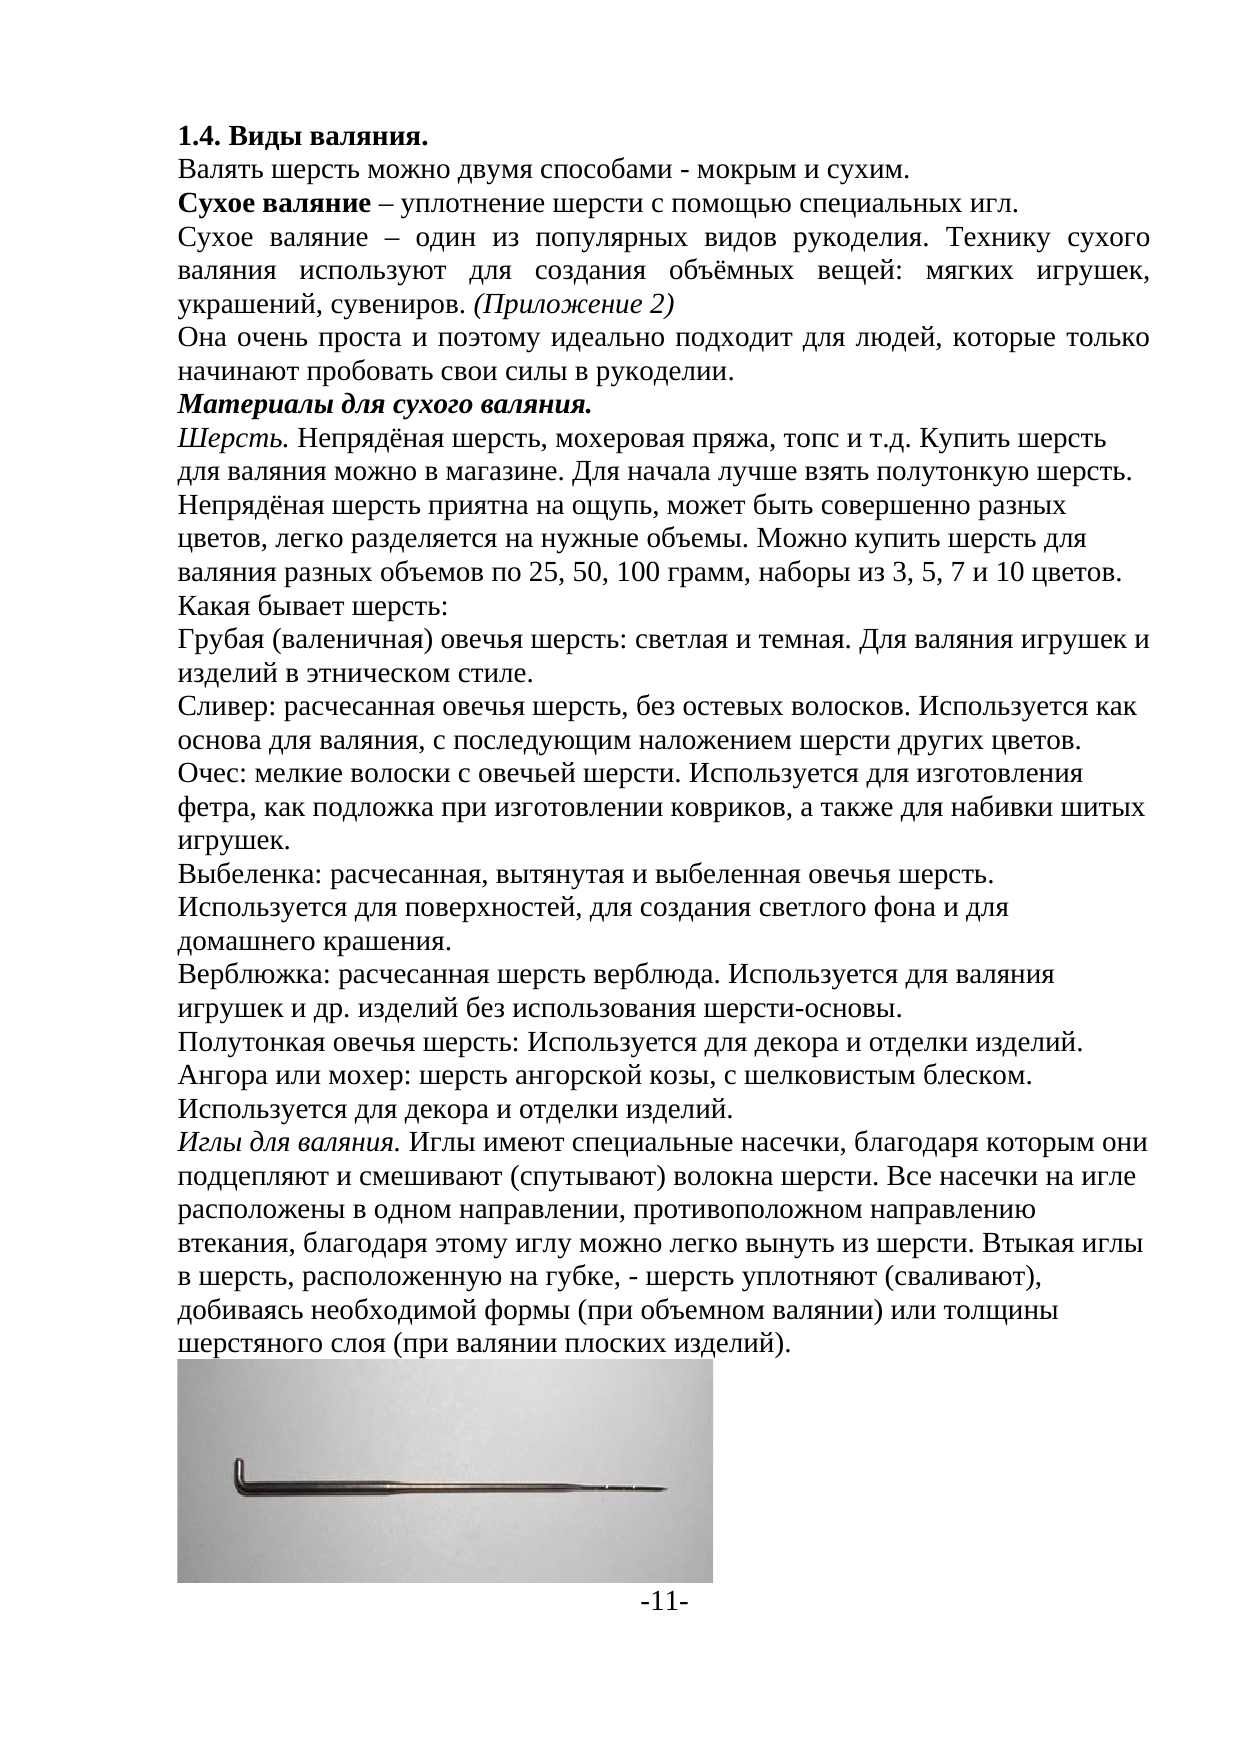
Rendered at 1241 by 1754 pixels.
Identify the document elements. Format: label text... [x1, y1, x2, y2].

text Выбеленка: расчесанная, вытянутая и выбеленная овечья шерсть. Используется для поверхностей, для создания светлого фона и для домашнего крашения. [177, 856, 1152, 957]
text Какая бывает шерсть: [177, 588, 1152, 621]
text Полутонкая овечья шерсть: Используется для декора и отделки изделий. [177, 1024, 1152, 1057]
text 1.4. Виды валяния. [177, 118, 1152, 152]
text -11- [177, 1583, 1152, 1616]
text Грубая (валеничная) овечья шерсть: светлая и темная. Для валяния игрушек и изделий в этническом стиле. [177, 621, 1152, 688]
picture [177, 1359, 714, 1583]
text Сухое валяние – один из популярных видов рукоделия. Технику сухого валяния используют для создания объёмных вещей: мягких игрушек, украшений, сувениров. (Приложение 2) [177, 219, 1152, 319]
text Материалы для сухого валяния. [177, 386, 1152, 420]
text Она очень проста и поэтому идеально подходит для людей, которые только начинают пробовать свои силы в рукоделии. [177, 319, 1152, 386]
text Ангора или мохер: шерсть ангорской козы, с шелковистым блеском. Используется для декора и отделки изделий. [177, 1057, 1152, 1124]
text Шерсть. Непрядёная шерсть, мохеровая пряжа, топс и т.д. Купить шерсть для валяния можно в магазине. Для начала лучше взять полутонкую шерсть. Непрядёная шерсть приятна на ощупь, может быть совершенно разных цветов, легко разделяется на нужные объемы. Можно купить шерсть для валяния разных объемов по 25, 50, 100 грамм, наборы из 3, 5, 7 и 10 цветов. [177, 420, 1152, 588]
text Иглы для валяния. Иглы имеют специальные насечки, благодаря которым они подцепляют и смешивают (спутывают) волокна шерсти. Все насечки на игле расположены в одном направлении, противоположном направлению втекания, благодаря этому иглу можно легко вынуть из шерсти. Втыкая иглы в шерсть, расположенную на губке, - шерсть уплотняют (сваливают), добиваясь необходимой формы (при объемном валянии) или толщины шерстяного слоя (при валянии плоских изделий). [177, 1124, 1152, 1359]
text Очес: мелкие волоски с овечьей шерсти. Используется для изготовления фетра, как подложка при изготовлении ковриков, а также для набивки шитых игрушек. [177, 755, 1152, 856]
text Сухое валяние – уплотнение шерсти с помощью специальных игл. [177, 185, 1152, 219]
text Верблюжка: расчесанная шерсть верблюда. Используется для валяния игрушек и др. изделий без использования шерсти-основы. [177, 957, 1152, 1024]
text Сливер: расчесанная овечья шерсть, без остевых волосков. Используется как основа для валяния, с последующим наложением шерсти других цветов. [177, 688, 1152, 755]
text Валять шерсть можно двумя способами - мокрым и сухим. [177, 152, 1152, 185]
